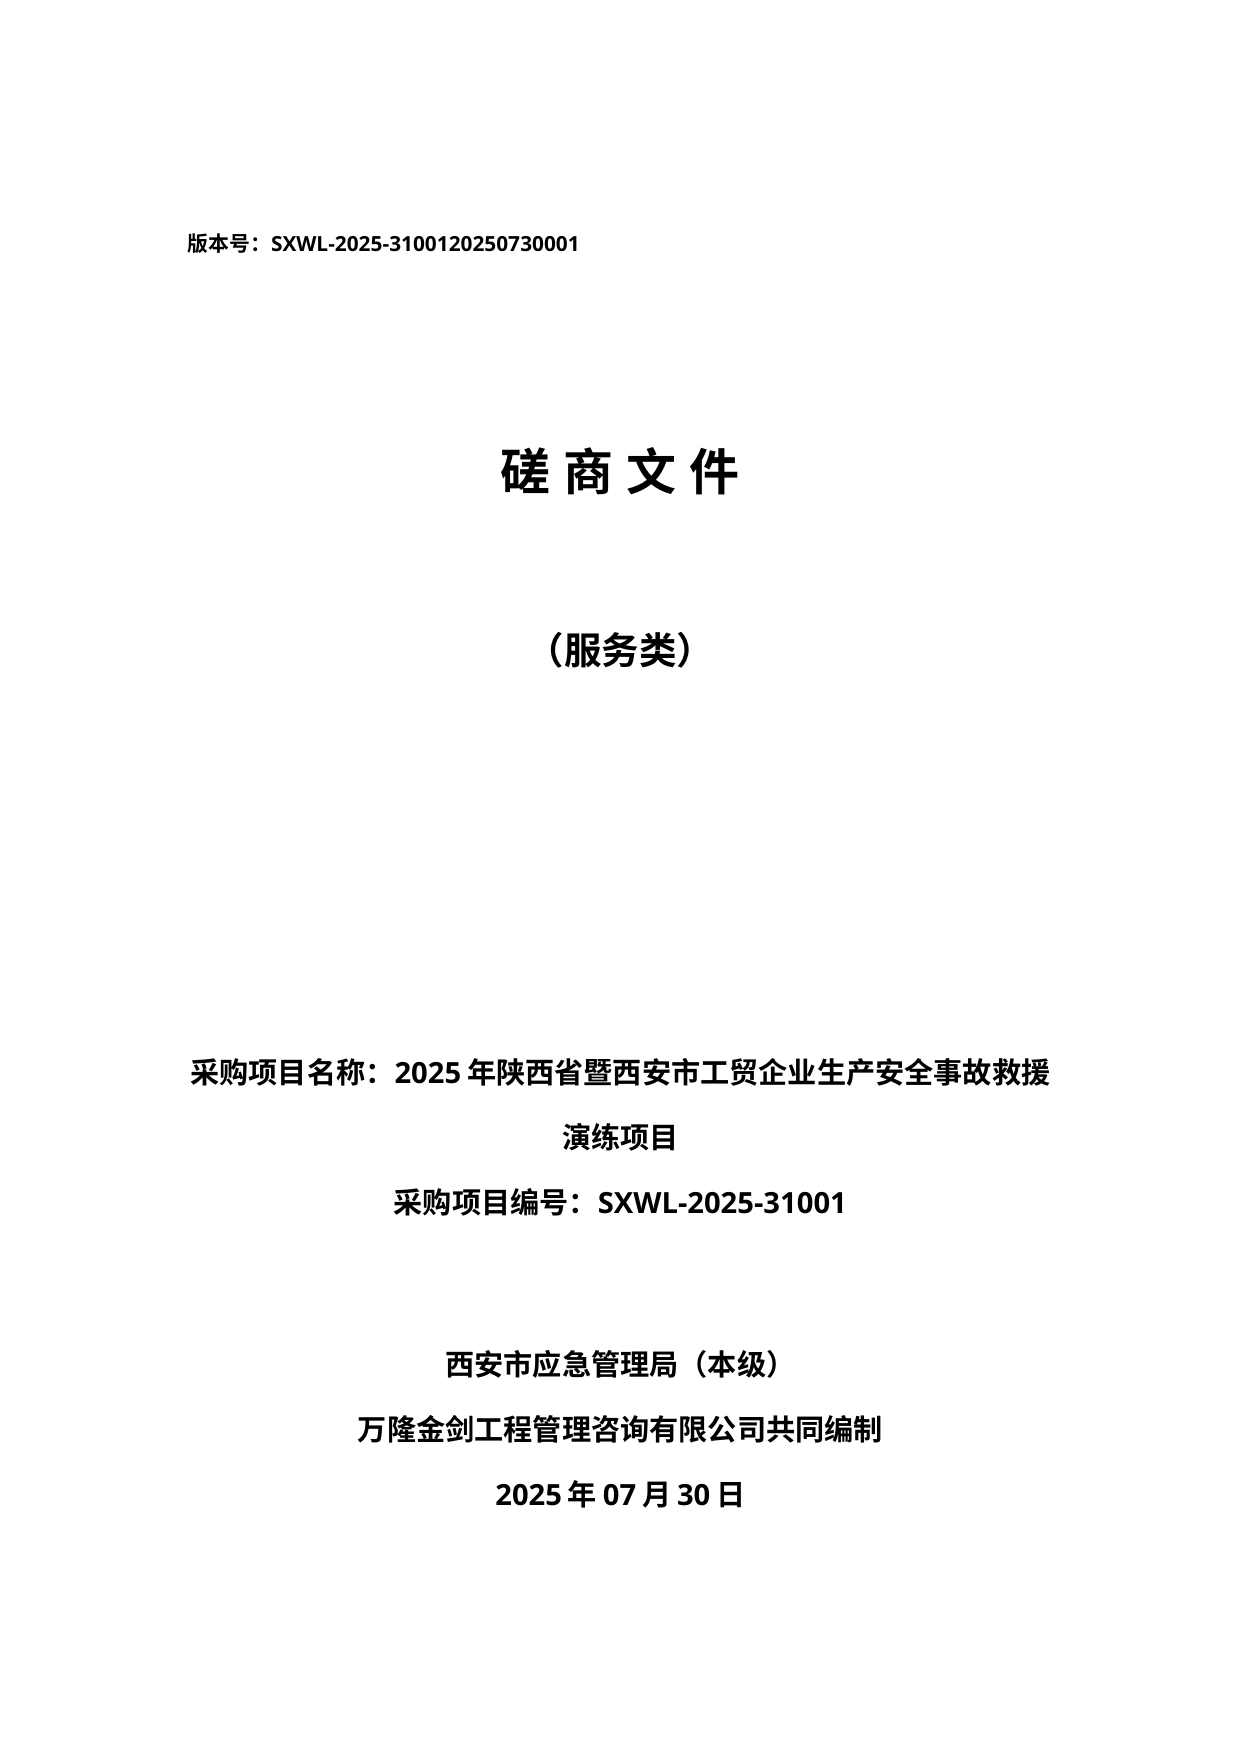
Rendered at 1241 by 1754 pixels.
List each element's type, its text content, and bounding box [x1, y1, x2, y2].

text 西安市应急管理局（本级） [187, 1332, 1053, 1397]
text （服务类） [187, 617, 1053, 1039]
text 磋 商 文 件 [187, 422, 1053, 617]
text 版本号：SXWL-2025-3100120250730001 [187, 227, 1053, 422]
text 采购项目名称：2025年陕西省暨西安市工贸企业生产安全事故救援演练项目 [187, 1039, 1053, 1169]
text 2025年07月30日 [187, 1462, 1053, 1527]
text 万隆金剑工程管理咨询有限公司共同编制 [187, 1397, 1053, 1462]
text 采购项目编号：SXWL-2025-31001 [187, 1169, 1053, 1332]
